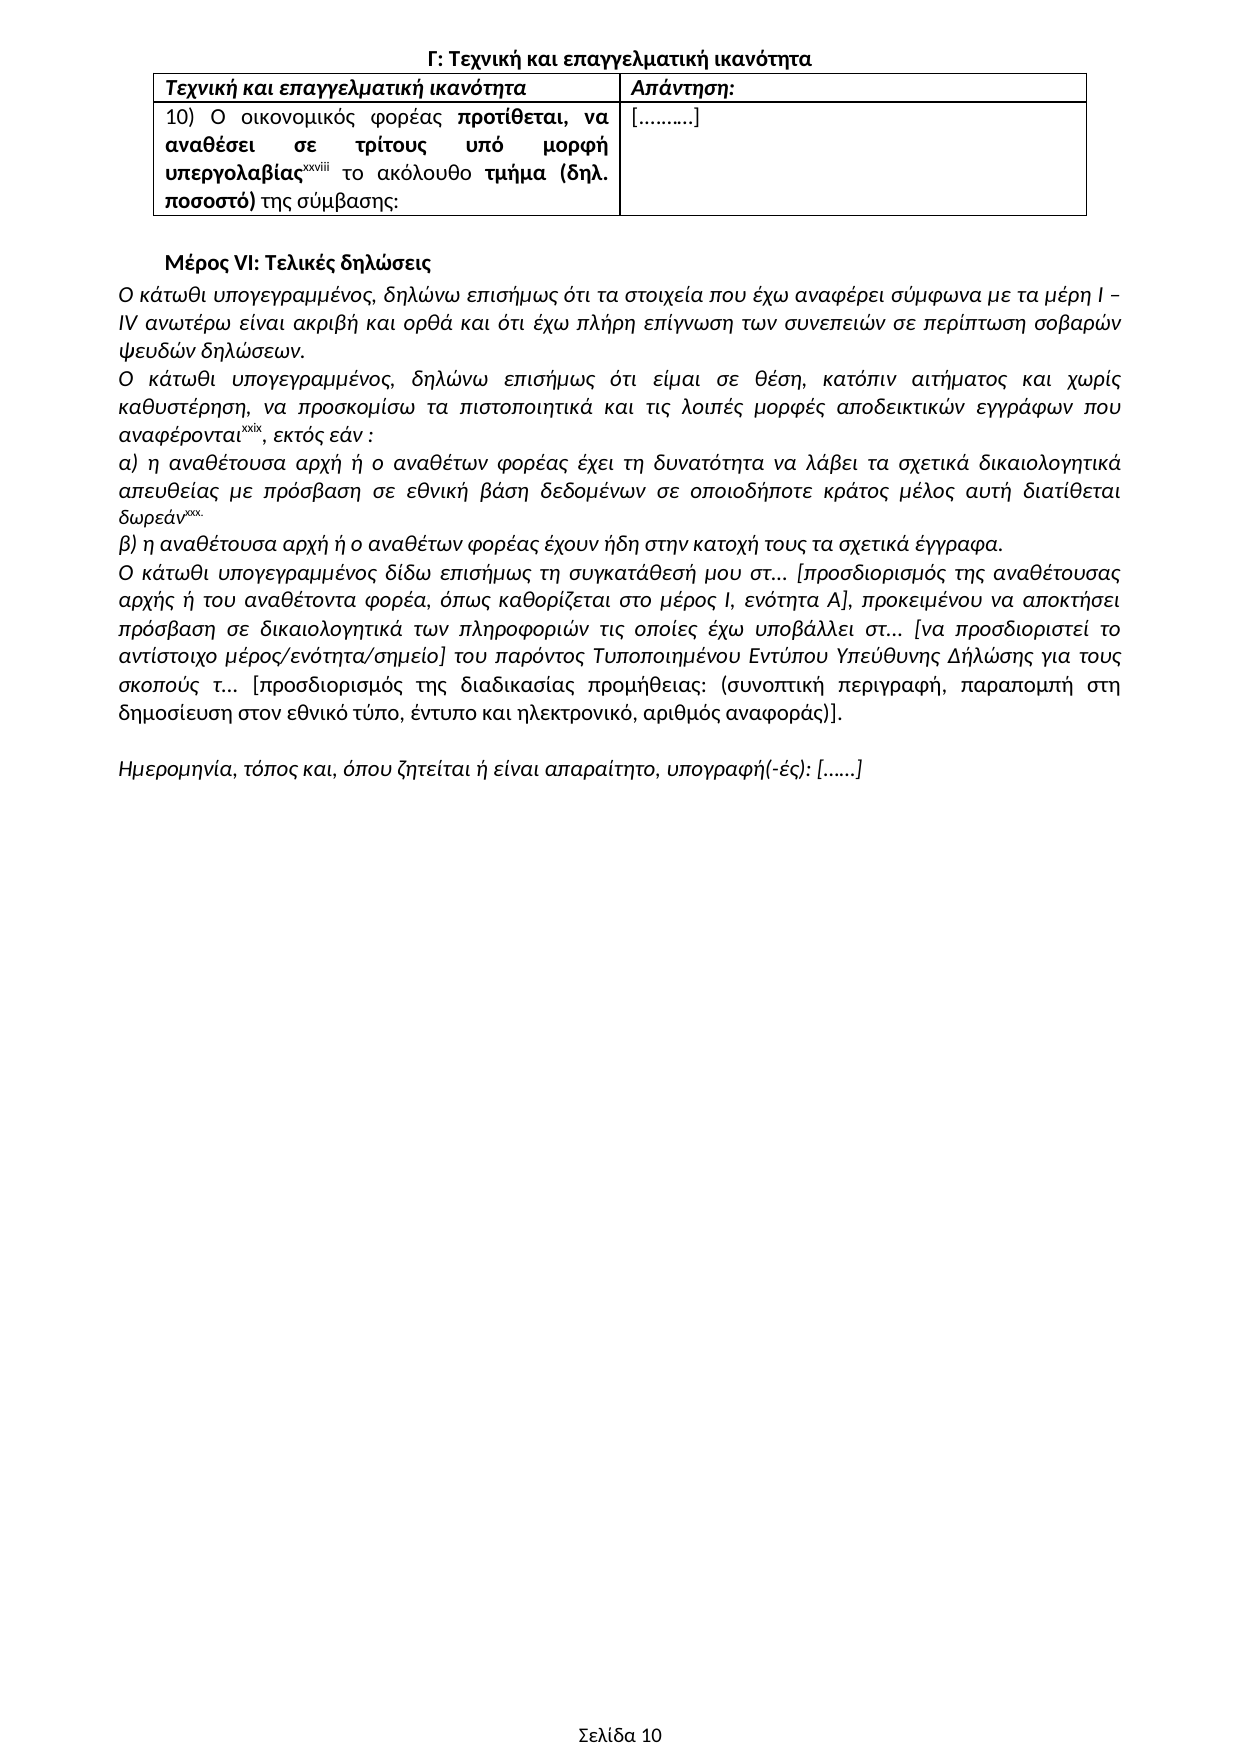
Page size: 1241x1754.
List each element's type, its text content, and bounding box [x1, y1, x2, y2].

text β) η αναθέτουσα αρχή ή ο αναθέτων φορέας έχουν ήδη στην κατοχή τους τα σχετικά έγγραφα. [118, 529, 1122, 558]
text Γ: Τεχνική και επαγγελματική ικανότητα [118, 44, 1122, 72]
table_cell [....……] [621, 103, 1086, 214]
table_header Τεχνική και επαγγελματική ικανότητα [154, 74, 619, 101]
text α) η αναθέτουσα αρχή ή ο αναθέτων φορέας έχει τη δυνατότητα να λάβει τα σχετικά δικαιολογητικά απευθείας με πρόσβαση σε εθνική βάση δεδομένων σε οποιοδήποτε κράτος μέλος αυτή διατίθεται δωρεάν. [118, 448, 1122, 529]
text Ημερομηνία, τόπος και, όπου ζητείται ή είναι απαραίτητο, υπογραφή(-ές): [……] [118, 754, 1122, 782]
text Ο κάτωθι υπογεγραμμένος, δηλώνω επισήμως ότι τα στοιχεία που έχω αναφέρει σύμφωνα με τα μέρη Ι – IV ανωτέρω είναι ακριβή και ορθά και ότι έχω πλήρη επίγνωση των συνεπειών σε περίπτωση σοβαρών ψευδών δηλώσεων. [118, 280, 1122, 364]
title Μέρος VI: Τελικές δηλώσεις [118, 248, 1122, 276]
table_cell 10) Ο οικονομικός φορέας προτίθεται, να αναθέσει σε τρίτους υπό μορφή υπεργολαβίας το ακόλουθο τμήμα (δηλ. ποσοστό) της σύμβασης: [154, 103, 619, 214]
table_header Απάντηση: [621, 74, 1086, 101]
text Ο κάτωθι υπογεγραμμένος, δηλώνω επισήμως ότι είμαι σε θέση, κατόπιν αιτήματος και χωρίς καθυστέρηση, να προσκομίσω τα πιστοποιητικά και τις λοιπές μορφές αποδεικτικών εγγράφων που αναφέρονται, εκτός εάν : [118, 364, 1122, 448]
text Ο κάτωθι υπογεγραμμένος δίδω επισήμως τη συγκατάθεσή μου στ... [προσδιορισμός της αναθέτουσας αρχής ή του αναθέτοντα φορέα, όπως καθορίζεται στο μέρος Ι, ενότητα Α], προκειμένου να αποκτήσει πρόσβαση σε δικαιολογητικά των πληροφοριών τις οποίες έχω υποβάλλει στ... [να προσδιοριστεί το αντίστοιχο μέρος/ενότητα/σημείο] του παρόντος Τυποποιημένου Εντύπου Υπεύθυνης Δήλώσης για τους σκοπούς τ... [προσδιορισμός της διαδικασίας προμήθειας: (συνοπτική περιγραφή, παραπομπή στη δημοσίευση στον εθνικό τύπο, έντυπο και ηλεκτρονικό, αριθμός αναφοράς)]. [118, 558, 1122, 726]
